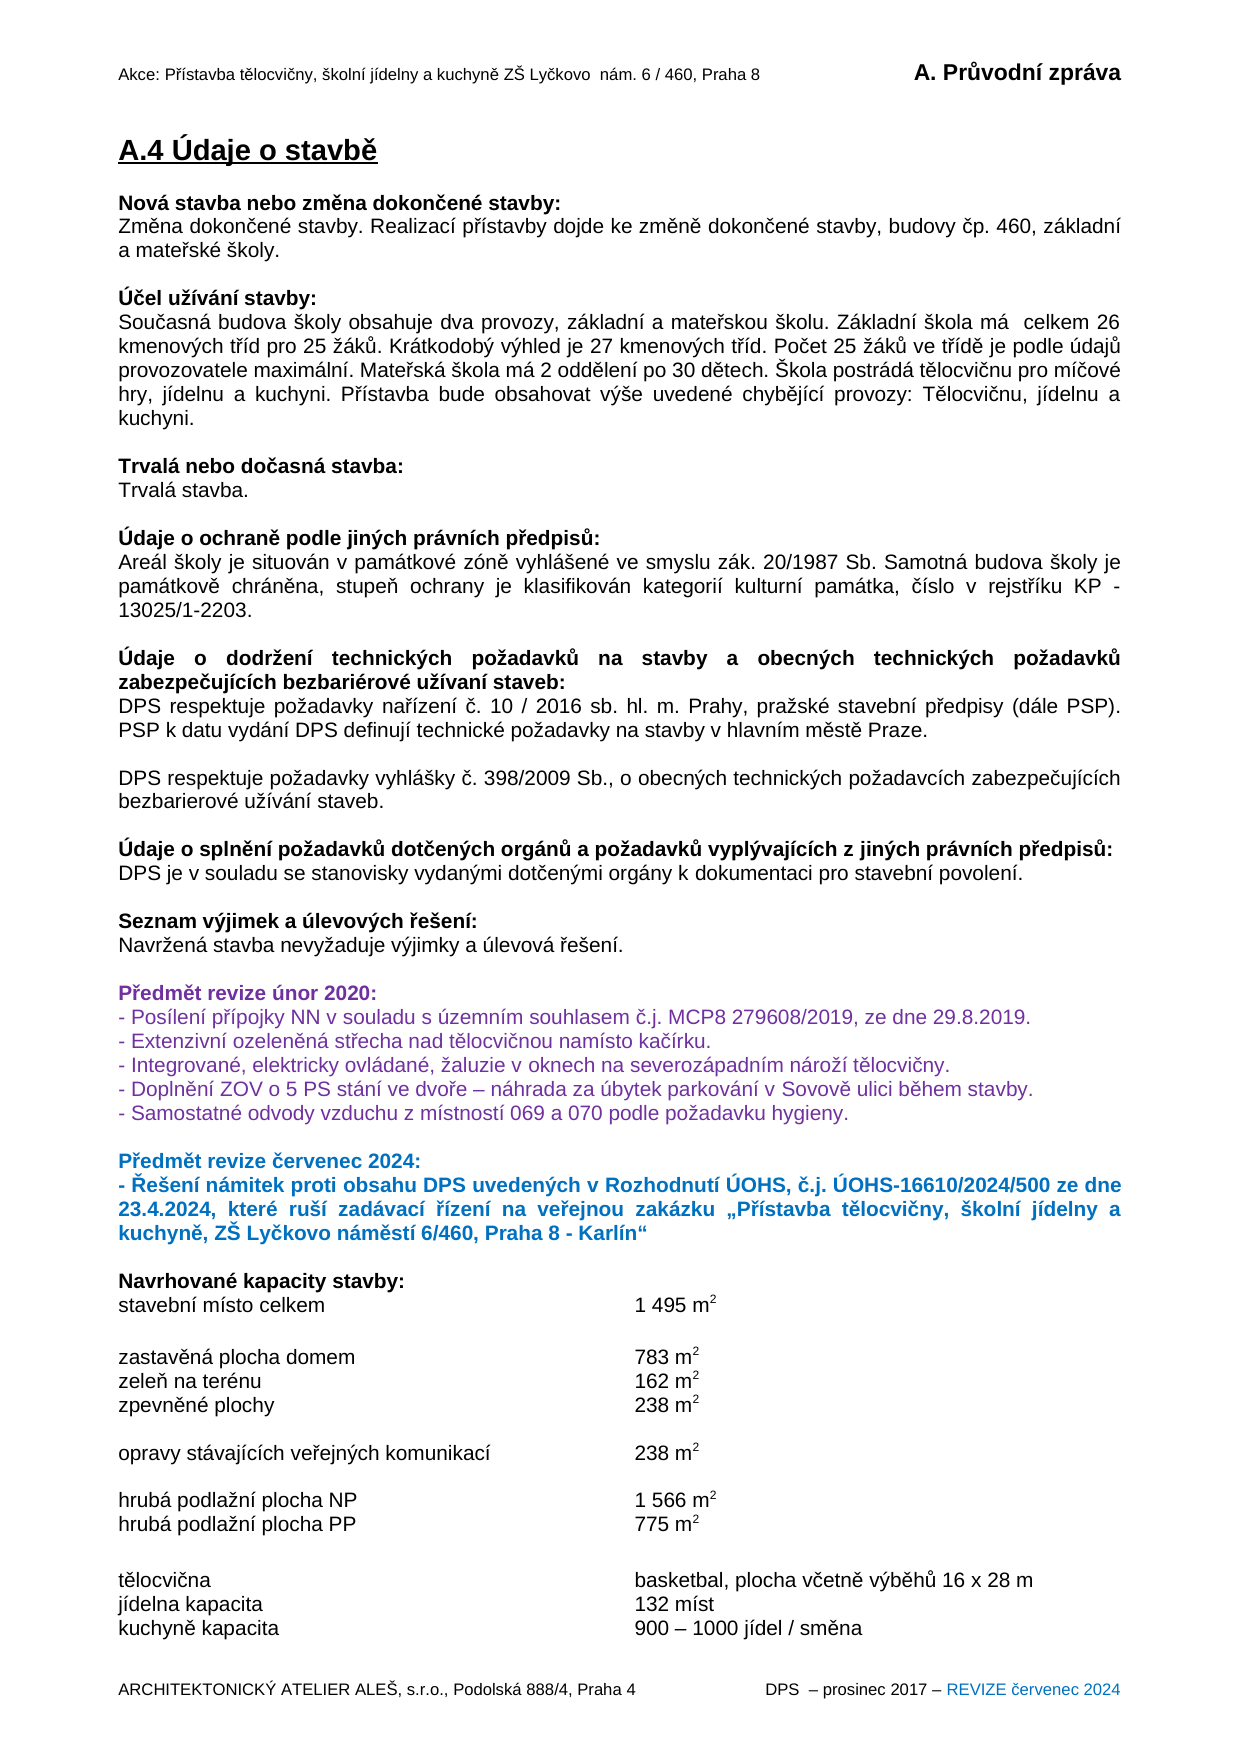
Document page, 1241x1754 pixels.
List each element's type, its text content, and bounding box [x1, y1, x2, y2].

text - Posílení přípojky NN v souladu s územním souhlasem č.j. MCP8 279608/2019, ze dne 29.8.2019. [118, 1005, 1122, 1029]
text A.4 Údaje o stavbě [118, 133, 1122, 166]
text Trvalá nebo dočasná stavba: [118, 454, 1122, 478]
text DPS respektuje požadavky nařízení č. 10 / 2016 sb. hl. m. Prahy, pražské stavební předpisy (dále PSP). PSP k datu vydání DPS definují technické požadavky na stavby v hlavním městě Praze. [118, 693, 1122, 741]
text - Doplnění ZOV o 5 PS stání ve dvoře – náhrada za úbytek parkování v Sovově ulici během stavby. [118, 1077, 1122, 1101]
text Navrhované kapacity stavby: [118, 1268, 1122, 1292]
text Nová stavba nebo změna dokončené stavby: [118, 190, 1122, 214]
text DPS je v souladu se stanovisky vydanými dotčenými orgány k dokumentaci pro stavební povolení. [118, 861, 1122, 885]
text Změna dokončené stavby. Realizací přístavby dojde ke změně dokončené stavby, budovy čp. 460, základní a mateřské školy. [118, 214, 1122, 262]
text Údaje o ochraně podle jiných právních předpisů: [118, 526, 1122, 550]
text tělocvična basketbal, plocha včetně výběhů 16 x 28 m [118, 1567, 1122, 1591]
text Navržená stavba nevyžaduje výjimky a úlevová řešení. [118, 933, 1122, 957]
text zeleň na terénu 162 m2 [118, 1368, 1122, 1392]
text Areál školy je situován v památkové zóně vyhlášené ve smyslu zák. 20/1987 Sb. Samotná budova školy je památkově chráněna, stupeň ochrany je klasifikován kategorií kulturní památka, číslo v rejstříku KP - 13025/1-2203. [118, 550, 1122, 622]
text zpevněné plochy 238 m2 [118, 1392, 1122, 1416]
text Účel užívání stavby: [118, 286, 1122, 310]
text zastavěná plocha domem 783 m2 [118, 1344, 1122, 1368]
text hrubá podlažní plocha NP 1 566 m2 [118, 1488, 1122, 1512]
text Údaje o dodržení technických požadavků na stavby a obecných technických požadavků zabezpečujících bezbariérové užívaní staveb: [118, 646, 1122, 693]
text Seznam výjimek a úlevových řešení: [118, 909, 1122, 933]
text hrubá podlažní plocha PP 775 m2 [118, 1512, 1122, 1536]
text Předmět revize červenec 2024: [118, 1149, 1122, 1173]
text stavební místo celkem 1 495 m2 [118, 1292, 1122, 1316]
text DPS respektuje požadavky vyhlášky č. 398/2009 Sb., o obecných technických požadavcích zabezpečujících bezbarierové užívání staveb. [118, 765, 1122, 813]
text - Integrované, elektricky ovládané, žaluzie v oknech na severozápadním nároží tělocvičny. [118, 1053, 1122, 1077]
text - Samostatné odvody vzduchu z místností 069 a 070 podle požadavku hygieny. [118, 1101, 1122, 1125]
text Předmět revize únor 2020: [118, 981, 1122, 1005]
text jídelna kapacita 132 míst [118, 1591, 1122, 1615]
text - Extenzivní ozeleněná střecha nad tělocvičnou namísto kačírku. [118, 1029, 1122, 1053]
text Trvalá stavba. [118, 478, 1122, 502]
text Současná budova školy obsahuje dva provozy, základní a mateřskou školu. Základní škola má celkem 26 kmenových tříd pro 25 žáků. Krátkodobý výhled je 27 kmenových tříd. Počet 25 žáků ve třídě je podle údajů provozovatele maximální. Mateřská škola má 2 oddělení po 30 dětech. Škola postrádá tělocvičnu pro míčové hry, jídelnu a kuchyni. Přístavba bude obsahovat výše uvedené chybějící provozy: Tělocvičnu, jídelnu a kuchyni. [118, 310, 1122, 430]
text kuchyně kapacita 900 – 1000 jídel / směna [118, 1615, 1122, 1639]
text Údaje o splnění požadavků dotčených orgánů a požadavků vyplývajících z jiných právních předpisů: [118, 837, 1122, 861]
text opravy stávajících veřejných komunikací 238 m2 [118, 1440, 1122, 1464]
text - Řešení námitek proti obsahu DPS uvedených v Rozhodnutí ÚOHS, č.j. ÚOHS-16610/2024/500 ze dne 23.4.2024, které ruší zadávací řízení na veřejnou zakázku „Přístavba tělocvičny, školní jídelny a kuchyně, ZŠ Lyčkovo náměstí 6/460, Praha 8 - Karlín“ [118, 1173, 1122, 1244]
